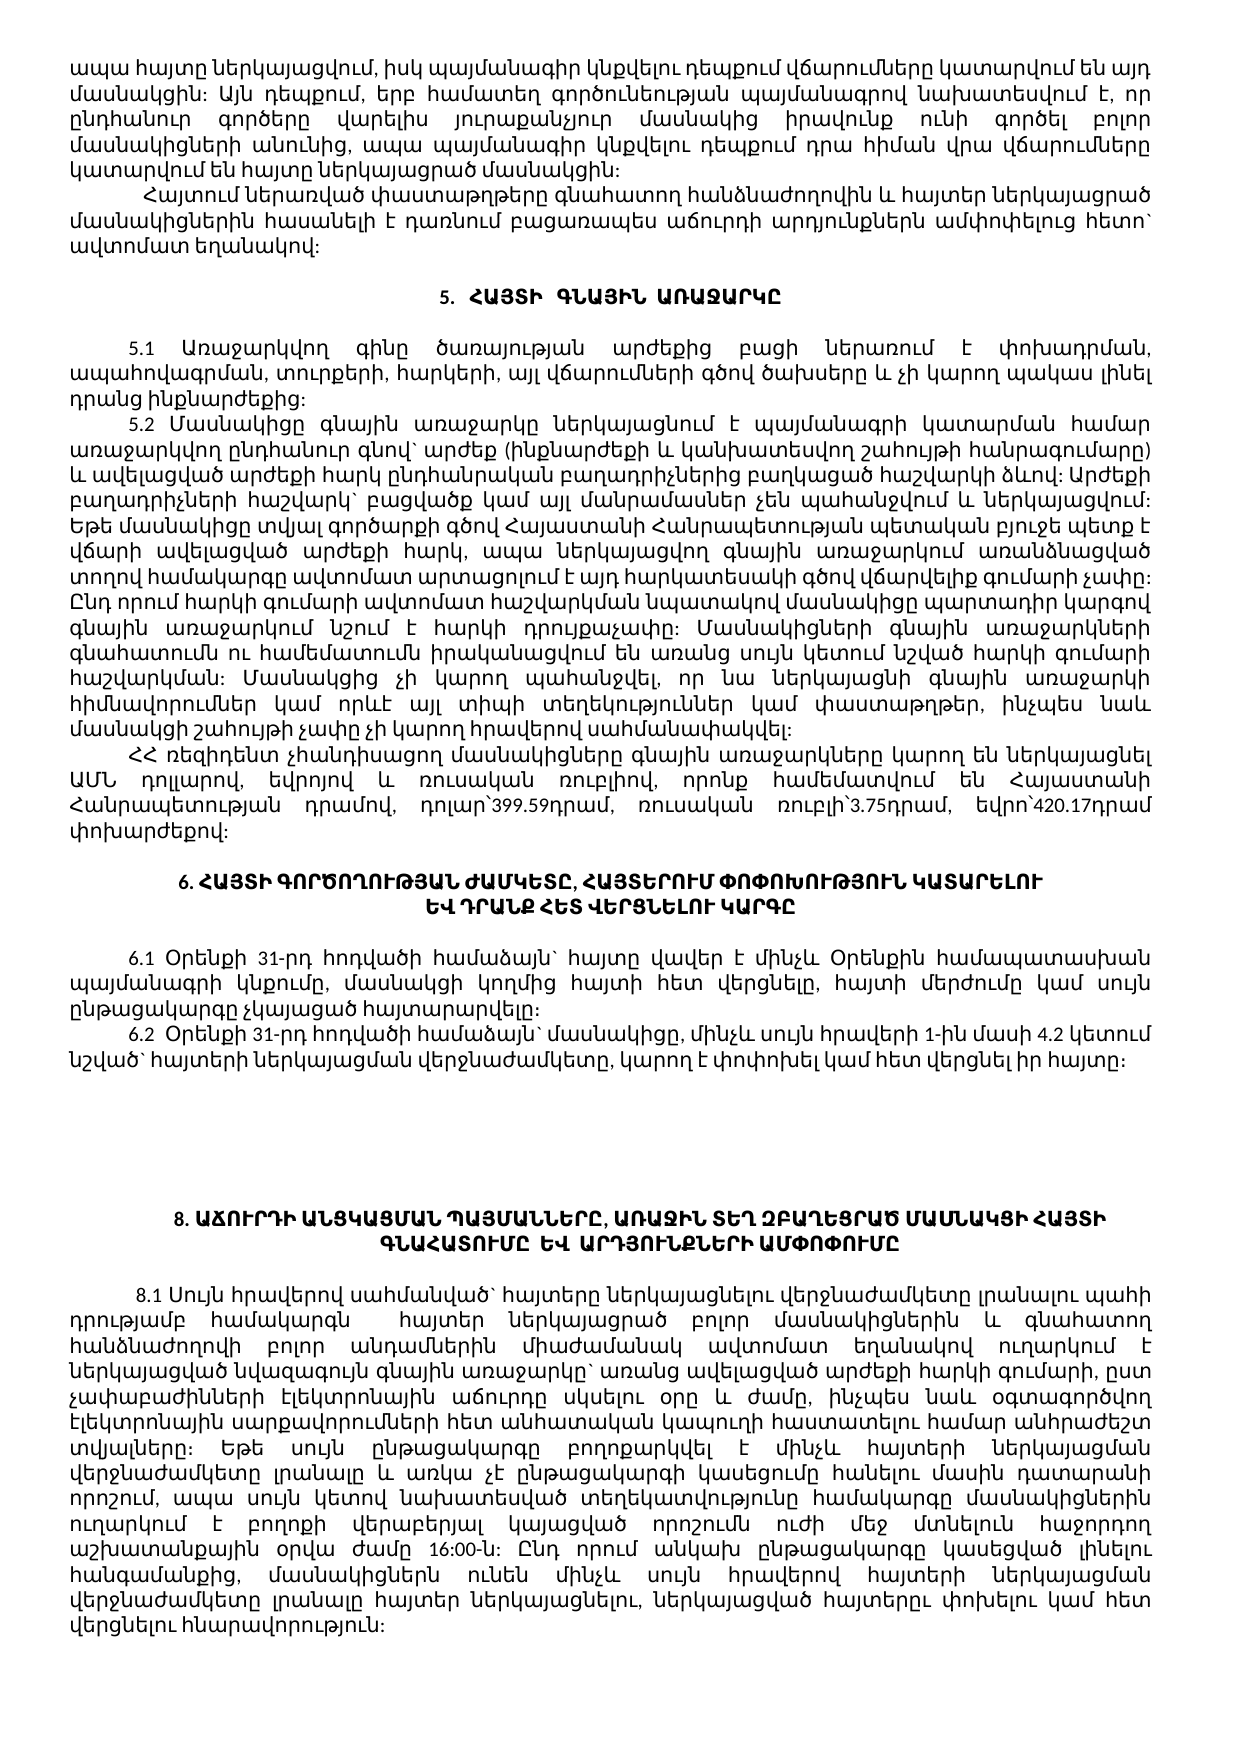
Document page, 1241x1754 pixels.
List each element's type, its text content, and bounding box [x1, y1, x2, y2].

text 6.1 Օրենքի 31-րդ հոդվածի համաձայն` հայտը վավեր է մինչև Օրենքին համապատասխան պայմանագրի կնքումը, մասնակցի կողմից հայտի հետ վերցնելը, հայտի մերժումը կամ սույն ընթացակարգը չկայացած հայտարարվելը։ [69, 945, 1152, 1021]
text 6.2 Օրենքի 31-րդ հոդվածի համաձայն` մասնակիցը, մինչև սույն հրավերի 1-ին մասի 4.2 կետում նշված` հայտերի ներկայացման վերջնաժամկետը, կարող է փոփոխել կամ հետ վերցնել իր հայտը։ [69, 1021, 1152, 1072]
text ԵՎ ԴՐԱՆՔ ՀԵՏ ՎԵՐՑՆԵԼՈՒ ԿԱՐԳԸ [69, 894, 1152, 920]
text Հայտում ներառված փաստաթղթերը գնահատող հանձնաժողովին և հայտեր ներկայացրած մասնակիցներին հասանելի է դառնում բացառապես աճուրդի արդյունքներն ամփոփելուց հետո` ավտոմատ եղանակով: [69, 183, 1152, 259]
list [69, 56, 1152, 183]
text ՀՀ ռեզիդենտ չհանդիսացող մասնակիցները գնային առաջարկները կարող են ներկայացնել ԱՄՆ դոլլարով, եվրոյով և ռուսական ռուբլիով, որոնք համեմատվում են Հայաստանի Հանրապետության դրամով, դոլար՝399.59դրամ, ռուսական ռուբլի՝3.75դրամ, եվրո՝420.17դրամ փոխարժեքով: [69, 742, 1152, 843]
text 5.2 Մասնակիցը գնային առաջարկը ներկայացնում է պայմանագրի կատարման համար առաջարկվող ընդհանուր գնով` արժեք (ինքնարժեքի և կանխատեսվող շահույթի հանրագումարը) և ավելացված արժեքի հարկ ընդհանրական բաղադրիչներից բաղկացած հաշվարկի ձևով: Արժեքի բաղադրիչների հաշվարկ` բացվածք կամ այլ մանրամասներ չեն պահանջվում և ներկայացվում: Եթե մասնակիցը տվյալ գործարքի գծով Հայաստանի Հանրապետության պետական բյուջե պետք է վճարի ավելացված արժեքի հարկ, ապա ներկայացվող գնային առաջարկում առանձնացված տողով համակարգը ավտոմատ արտացոլում է այդ հարկատեսակի գծով վճարվելիք գումարի չափը: Ընդ որում հարկի գումարի ավտոմատ հաշվարկման նպատակով մասնակիցը պարտադիր կարգով գնային առաջարկում նշում է հարկի դրույքաչափը: Մասնակիցների գնային առաջարկների գնահատումն ու համեմատումն իրականացվում են առանց սույն կետում նշված հարկի գումարի հաշվարկման: Մասնակցից չի կարող պահանջվել, որ նա ներկայացնի գնային առաջարկի հիմնավորումներ կամ որևէ այլ տիպի տեղեկություններ կամ փաստաթղթեր, ինչպես նաև մասնակցի շահույթի չափը չի կարող հրավերով սահմանափակվել: [69, 411, 1152, 742]
text 5. ՀԱՅՏԻ ԳՆԱՅԻՆ ԱՌԱՋԱՐԿԸ [69, 284, 1152, 310]
text ԳՆԱՀԱՏՈՒՄԸ ԵՎ ԱՐԴՅՈՒՆՔՆԵՐԻ ԱՄՓՈՓՈՒՄԸ [69, 1231, 1152, 1257]
text 8. ԱՃՈՒՐԴԻ ԱՆՑԿԱՑՄԱՆ ՊԱՅՄԱՆՆԵՐԸ, ԱՌԱՋԻՆ ՏԵՂ ԶԲԱՂԵՑՐԱԾ ՄԱՍՆԱԿՑԻ ՀԱՅՏԻ [69, 1206, 1152, 1231]
text 6. ՀԱՅՏԻ ԳՈՐԾՈՂՈՒԹՅԱՆ ԺԱՄԿԵՏԸ, ՀԱՅՏԵՐՈՒՄ ՓՈՓՈԽՈՒԹՅՈՒՆ ԿԱՏԱՐԵԼՈՒ [69, 869, 1152, 894]
text 8.1 Սույն հրավերով սահմանված` հայտերը ներկայացնելու վերջնաժամկետը լրանալու պահի դրությամբ համակարգն հայտեր ներկայացրած բոլոր մասնակիցներին և գնահատող հանձնաժողովի բոլոր անդամներին միաժամանակ ավտոմատ եղանակով ուղարկում է ներկայացված նվազագույն գնային առաջարկը` առանց ավելացված արժեքի հարկի գումարի, ըստ չափաբաժինների էլեկտրոնային աճուրդը սկսելու օրը և ժամը, ինչպես նաև օգտագործվող էլեկտրոնային սարքավորումների հետ անհատական կապուղի հաստատելու համար անհրաժեշտ տվյալները։ Եթե սույն ընթացակարգը բողոքարկվել է մինչև հայտերի ներկայացման վերջնաժամկետը լրանալը և առկա չէ ընթացակարգի կասեցումը հանելու մասին դատարանի որոշում, ապա սույն կետով նախատեսված տեղեկատվությունը համակարգը մասնակիցներին ուղարկում է բողոքի վերաբերյալ կայացված որոշումն ուժի մեջ մտնելուն հաջորդող աշխատանքային օրվա ժամը 16:00-ն: Ընդ որում անկախ ընթացակարգը կասեցված լինելու հանգամանքից, մասնակիցներն ունեն մինչև սույն հրավերով հայտերի ներկայացման վերջնաժամկետը լրանալը հայտեր ներկայացնելու, ներկայացված հայտերըւ փոխելու կամ հետ վերցնելու հնարավորություն: [69, 1282, 1152, 1638]
text 5.1 Առաջարկվող գինը ծառայության արժեքից բացի ներառում է փոխադրման, ապահովագրման, տուրքերի, հարկերի, այլ վճարումների գծով ծախսերը և չի կարող պակաս լինել դրանց ինքնարժեքից: [69, 335, 1152, 411]
